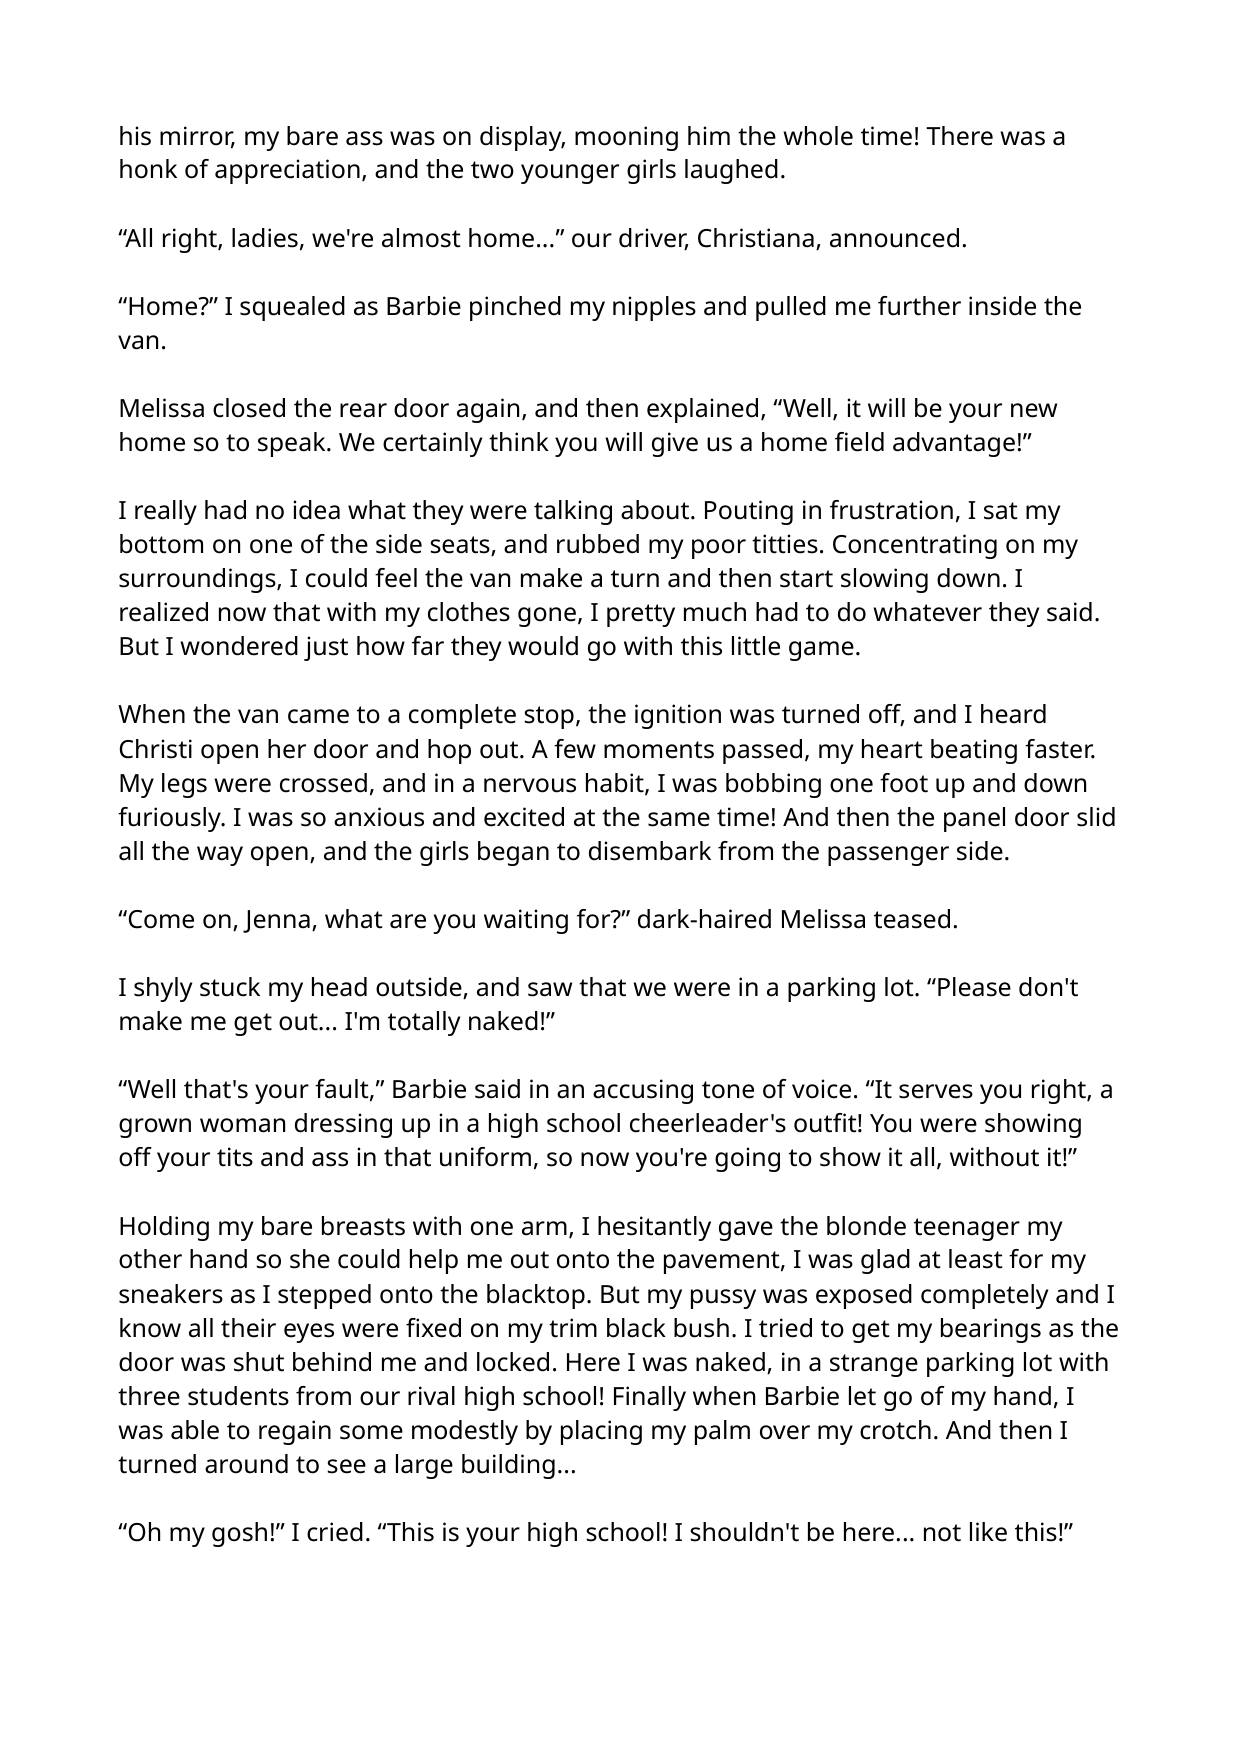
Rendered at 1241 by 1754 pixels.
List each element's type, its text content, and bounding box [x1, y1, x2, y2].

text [118, 118, 1122, 186]
text Holding my bare breasts with one arm, I hesitantly gave the blonde teenager my other hand so she could help me out onto the pavement, I was glad at least for my sneakers as I stepped onto the blacktop. But my pussy was exposed completely and I know all their eyes were fixed on my trim black bush. I tried to get my bearings as the door was shut behind me and locked. Here I was naked, in a strange parking lot with three students from our rival high school! Finally when Barbie let go of my hand, I was able to regain some modestly by placing my palm over my crotch. And then I turned around to see a large building... [118, 1208, 1122, 1481]
text “Oh my gosh!” I cried. “This is your high school! I shouldn't be here... not like this!” [118, 1515, 1122, 1549]
text I shyly stuck my head outside, and saw that we were in a parking lot. “Please don't make me get out... I'm totally naked!” [118, 970, 1122, 1038]
text “Home?” I squealed as Barbie pinched my nipples and pulled me further inside the van. [118, 288, 1122, 357]
text When the van came to a complete stop, the ignition was turned off, and I heard Christi open her door and hop out. A few moments passed, my heart beating faster. My legs were crossed, and in a nervous habit, I was bobbing one foot up and down furiously. I was so anxious and excited at the same time! And then the panel door slid all the way open, and the girls began to disembark from the passenger side. [118, 697, 1122, 867]
text I really had no idea what they were talking about. Pouting in frustration, I sat my bottom on one of the side seats, and rubbed my poor titties. Concentrating on my surroundings, I could feel the van make a turn and then start slowing down. I realized now that with my clothes gone, I pretty much had to do whatever they said. But I wondered just how far they would go with this little game. [118, 493, 1122, 663]
text Melissa closed the rear door again, and then explained, “Well, it will be your new home so to speak. We certainly think you will give us a home field advantage!” [118, 391, 1122, 459]
text “Come on, Jenna, what are you waiting for?” dark-haired Melissa teased. [118, 902, 1122, 936]
text “Well that's your fault,” Barbie said in an accusing tone of voice. “It serves you right, a grown woman dressing up in a high school cheerleader's outfit! You were showing off your tits and ass in that uniform, so now you're going to show it all, without it!” [118, 1072, 1122, 1174]
text “All right, ladies, we're almost home...” our driver, Christiana, announced. [118, 220, 1122, 254]
